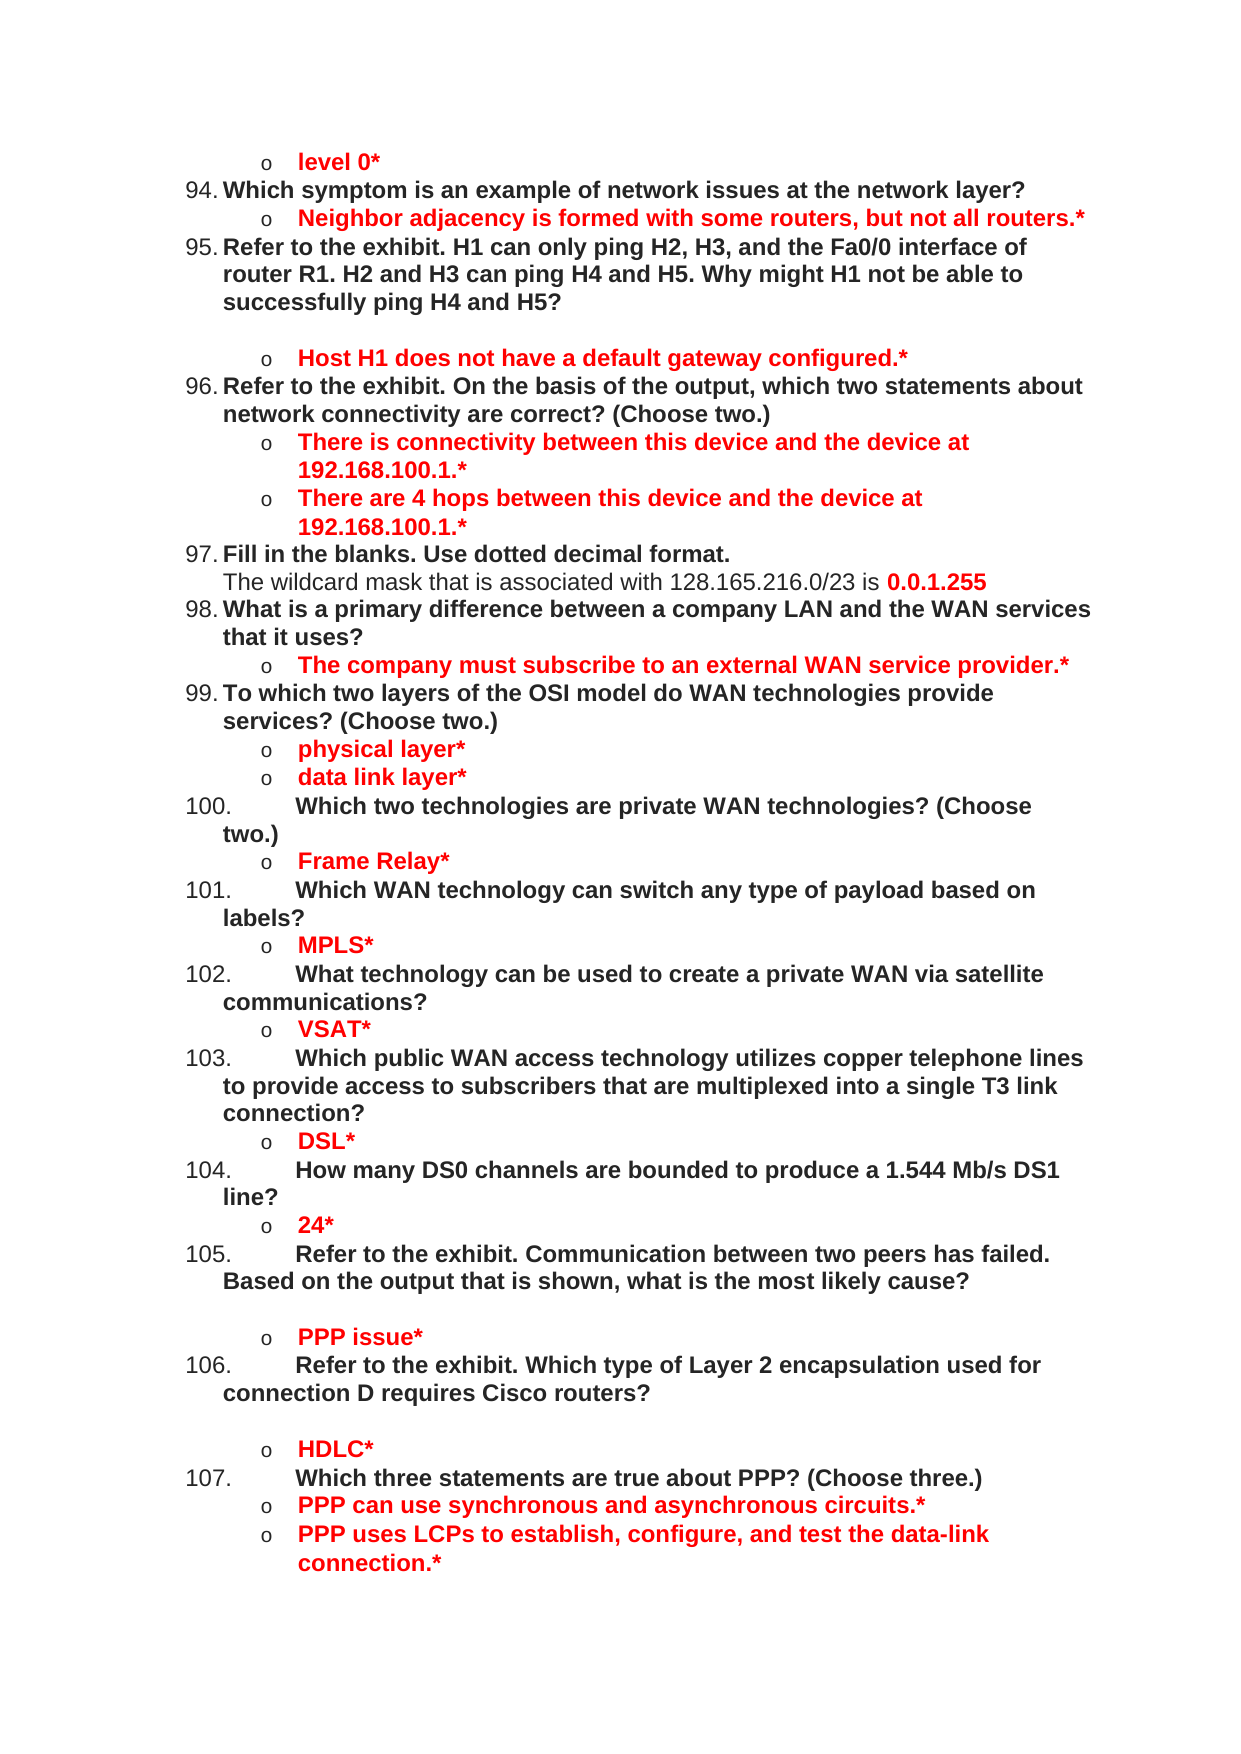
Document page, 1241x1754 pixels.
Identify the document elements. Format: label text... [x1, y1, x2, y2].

list The company must subscribe to an external WAN service provider.* [260, 651, 1093, 679]
list To which two layers of the OSI model do WAN technologies provide services? (Choose two.) [185, 679, 1093, 734]
list Which symptom is an example of network issues at the network layer? [185, 176, 1093, 204]
list Neighbor adjacency is formed with some routers, but not all routers.* [260, 204, 1093, 233]
list level 0* [260, 148, 1093, 176]
list Host H1 does not have a default gateway configured.* [260, 343, 1093, 372]
list data link layer* [260, 763, 1093, 792]
list Fill in the blanks. Use dotted decimal format. The wildcard mask that is associated with 128.165.216.0/23 is 0.0.1.255 [185, 540, 1093, 595]
list VSAT* [260, 1015, 1093, 1044]
list Refer to the exhibit. H1 can only ping H2, H3, and the Fa0/0 interface of router R1. H2 and H3 can ping H4 and H5. Why might H1 not be able to successfully ping H4 and H5? [185, 233, 1093, 343]
list What is a primary difference between a company LAN and the WAN services that it uses? [185, 595, 1093, 651]
list What technology can be used to create a private WAN via satellite communications? [185, 960, 1093, 1015]
list Refer to the exhibit. Which type of Layer 2 encapsulation used for connection D requires Cisco routers? [185, 1351, 1093, 1435]
list How many DS0 channels are bounded to produce a 1.544 Mb/s DS1 line? [185, 1156, 1093, 1211]
list Frame Relay* [260, 847, 1093, 876]
list Which WAN technology can switch any type of payload based on labels? [185, 876, 1093, 931]
list Which public WAN access technology utilizes copper telephone lines to provide access to subscribers that are multiplexed into a single T3 link connection? [185, 1044, 1093, 1127]
list 24* [260, 1211, 1093, 1239]
list MPLS* [260, 931, 1093, 960]
list PPP uses LCPs to establish, configure, and test the data-link connection.* [260, 1520, 1093, 1576]
list Refer to the exhibit. Communication between two peers has failed. Based on the output that is shown, what is the most likely cause? [185, 1239, 1093, 1323]
list There is connectivity between this device and the device at 192.168.100.1.* [260, 427, 1093, 484]
list Which two technologies are private WAN technologies? (Choose two.) [185, 792, 1093, 847]
list HDLC* [260, 1435, 1093, 1463]
list There are 4 hops between this device and the device at 192.168.100.1.* [260, 484, 1093, 540]
list PPP issue* [260, 1323, 1093, 1351]
list DSL* [260, 1127, 1093, 1156]
list Refer to the exhibit. On the basis of the output, which two statements about network connectivity are correct? (Choose two.) [185, 372, 1093, 427]
list PPP can use synchronous and asynchronous circuits.* [260, 1491, 1093, 1520]
list Which three statements are true about PPP? (Choose three.) [185, 1463, 1093, 1491]
list physical layer* [260, 734, 1093, 763]
